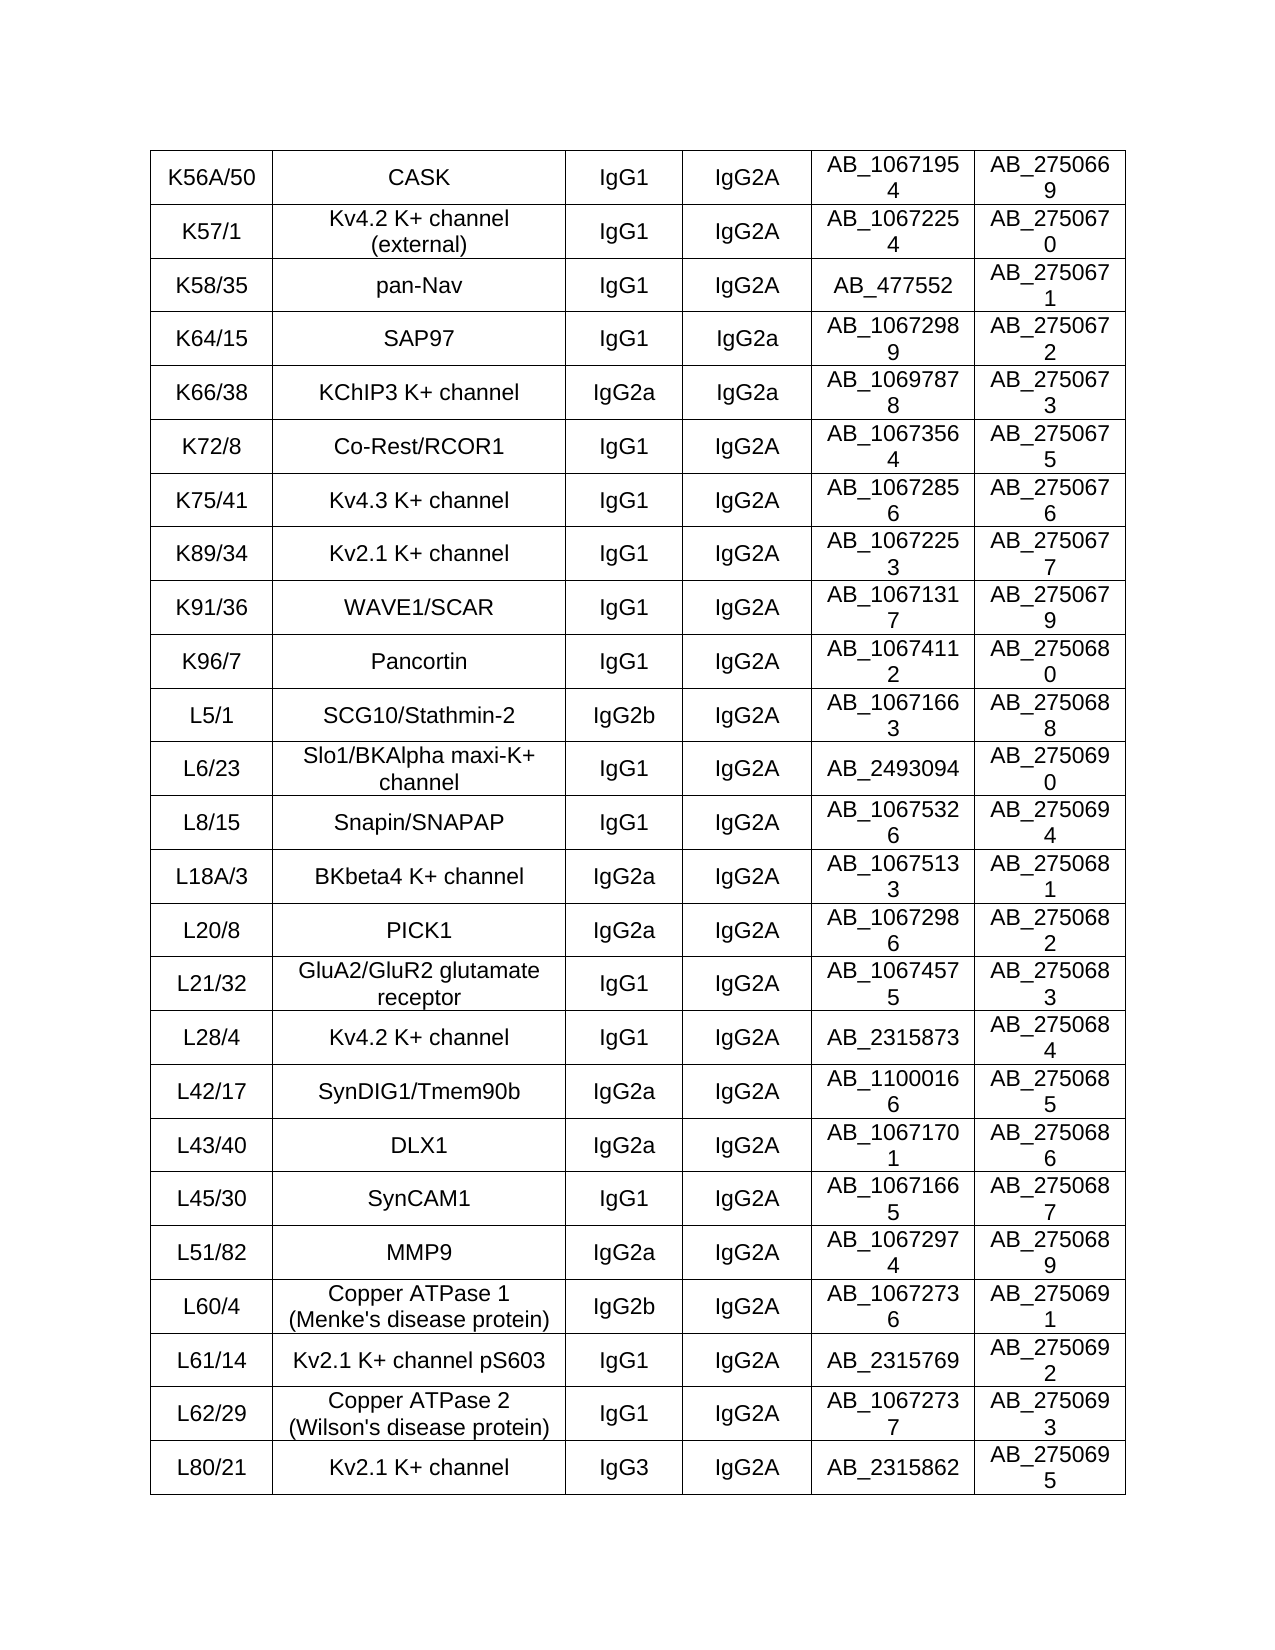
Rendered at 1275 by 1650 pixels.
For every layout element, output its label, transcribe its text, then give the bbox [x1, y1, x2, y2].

table_cell IgG1 [566, 1334, 682, 1386]
table_cell AB_2493094 [812, 742, 974, 795]
table_cell SynCAM1 [273, 1172, 565, 1225]
table_cell pan-Nav [273, 259, 565, 311]
table_cell L62/29 [151, 1387, 272, 1440]
table_cell IgG1 [566, 742, 682, 795]
table_cell DLX1 [273, 1119, 565, 1171]
table_cell K89/34 [151, 527, 272, 580]
table_cell L43/40 [151, 1119, 272, 1171]
table_cell AB_10674575 [812, 957, 974, 1010]
table_cell SCG10/Stathmin-2 [273, 689, 565, 741]
table_cell AB_2750675 [975, 420, 1125, 472]
table_cell IgG2A [683, 635, 811, 687]
table_cell K64/15 [151, 312, 272, 365]
table_cell IgG2A [683, 420, 811, 472]
table_cell AB_10672736 [812, 1280, 974, 1332]
table_cell IgG2A [683, 259, 811, 311]
table_cell IgG2A [683, 1011, 811, 1064]
table_cell K58/35 [151, 259, 272, 311]
table_cell IgG2A [683, 904, 811, 956]
table_cell IgG2A [683, 1226, 811, 1279]
table_cell IgG1 [566, 581, 682, 634]
table_cell AB_2750686 [975, 1119, 1125, 1171]
table_cell IgG2A [683, 1065, 811, 1117]
table_cell IgG2a [566, 1226, 682, 1279]
table_cell BKbeta4 K+ channel [273, 850, 565, 902]
table_cell AB_10697878 [812, 366, 974, 419]
table_cell L45/30 [151, 1172, 272, 1225]
table_cell IgG1 [566, 312, 682, 365]
table_cell IgG2A [683, 527, 811, 580]
table_cell AB_10672253 [812, 527, 974, 580]
table_cell IgG2a [683, 366, 811, 419]
table_cell Copper ATPase 1 (Menke's disease protein) [273, 1280, 565, 1332]
table_cell K91/36 [151, 581, 272, 634]
table_cell IgG1 [566, 957, 682, 1010]
table_cell IgG2a [566, 1065, 682, 1117]
table_cell IgG2A [683, 742, 811, 795]
table_cell Snapin/SNAPAP [273, 796, 565, 849]
table_cell AB_10672856 [812, 474, 974, 526]
table_cell K57/1 [151, 205, 272, 257]
table_cell AB_2750683 [975, 957, 1125, 1010]
table_cell Slo1/BKAlpha maxi-K+ channel [273, 742, 565, 795]
table_cell Kv4.3 K+ channel [273, 474, 565, 526]
table_cell IgG2A [683, 689, 811, 741]
table_cell AB_2750692 [975, 1334, 1125, 1386]
table_cell L60/4 [151, 1280, 272, 1332]
table_cell IgG2b [566, 689, 682, 741]
table_cell Kv2.1 K+ channel [273, 1441, 565, 1494]
table_cell IgG2A [683, 850, 811, 902]
table_cell IgG2A [683, 151, 811, 204]
table_cell AB_2750681 [975, 850, 1125, 902]
table_cell SAP97 [273, 312, 565, 365]
table_cell AB_10672254 [812, 205, 974, 257]
table_cell IgG1 [566, 420, 682, 472]
table_cell IgG2A [683, 1387, 811, 1440]
table_cell IgG3 [566, 1441, 682, 1494]
table_cell AB_10672737 [812, 1387, 974, 1440]
table_cell IgG1 [566, 151, 682, 204]
table_cell IgG1 [566, 474, 682, 526]
table_cell AB_2750695 [975, 1441, 1125, 1494]
table_cell IgG2A [683, 796, 811, 849]
table_cell AB_2315873 [812, 1011, 974, 1064]
table_cell AB_10672986 [812, 904, 974, 956]
table_cell L18A/3 [151, 850, 272, 902]
table_cell K66/38 [151, 366, 272, 419]
table_cell IgG1 [566, 527, 682, 580]
table_cell AB_2750685 [975, 1065, 1125, 1117]
table_cell IgG2A [683, 1280, 811, 1332]
table_cell GluA2/GluR2 glutamate receptor [273, 957, 565, 1010]
table_cell IgG2A [683, 1334, 811, 1386]
table_cell AB_2750693 [975, 1387, 1125, 1440]
table_cell L5/1 [151, 689, 272, 741]
table_cell K56A/50 [151, 151, 272, 204]
table_cell AB_10671317 [812, 581, 974, 634]
table_cell IgG1 [566, 1387, 682, 1440]
table_cell L61/14 [151, 1334, 272, 1386]
table_cell WAVE1/SCAR [273, 581, 565, 634]
table_cell Kv2.1 K+ channel pS603 [273, 1334, 565, 1386]
table_cell IgG2A [683, 1172, 811, 1225]
table_cell L28/4 [151, 1011, 272, 1064]
table_cell IgG2A [683, 957, 811, 1010]
table_cell L21/32 [151, 957, 272, 1010]
table_cell KChIP3 K+ channel [273, 366, 565, 419]
table_cell AB_2750673 [975, 366, 1125, 419]
table_cell AB_2750672 [975, 312, 1125, 365]
table_cell K96/7 [151, 635, 272, 687]
table_cell AB_477552 [812, 259, 974, 311]
table_cell Co-Rest/RCOR1 [273, 420, 565, 472]
table_cell Kv4.2 K+ channel [273, 1011, 565, 1064]
table_cell AB_2750670 [975, 205, 1125, 257]
table_cell AB_2750682 [975, 904, 1125, 956]
table_cell AB_2750687 [975, 1172, 1125, 1225]
table_cell L20/8 [151, 904, 272, 956]
table_cell L42/17 [151, 1065, 272, 1117]
table_cell AB_11000166 [812, 1065, 974, 1117]
table_cell SynDIG1/Tmem90b [273, 1065, 565, 1117]
table_cell AB_2750689 [975, 1226, 1125, 1279]
table_cell AB_2750691 [975, 1280, 1125, 1332]
table_cell AB_10675133 [812, 850, 974, 902]
table_cell IgG2A [683, 581, 811, 634]
table_cell IgG1 [566, 1011, 682, 1064]
table_cell IgG1 [566, 796, 682, 849]
table_cell AB_2750688 [975, 689, 1125, 741]
table_cell AB_2315769 [812, 1334, 974, 1386]
table_cell AB_2750671 [975, 259, 1125, 311]
table_cell AB_2750669 [975, 151, 1125, 204]
table_cell L51/82 [151, 1226, 272, 1279]
table_cell K75/41 [151, 474, 272, 526]
table_cell Copper ATPase 2 (Wilson's disease protein) [273, 1387, 565, 1440]
table_cell AB_10671954 [812, 151, 974, 204]
table_cell CASK [273, 151, 565, 204]
table_cell IgG2b [566, 1280, 682, 1332]
table_cell AB_2750684 [975, 1011, 1125, 1064]
table_cell AB_2750694 [975, 796, 1125, 849]
table_cell IgG2A [683, 474, 811, 526]
table_cell AB_10671663 [812, 689, 974, 741]
table_cell AB_10671701 [812, 1119, 974, 1171]
table_cell MMP9 [273, 1226, 565, 1279]
table_cell AB_2315862 [812, 1441, 974, 1494]
table_cell IgG2a [566, 904, 682, 956]
table_cell IgG1 [566, 205, 682, 257]
table_cell IgG1 [566, 635, 682, 687]
table_cell AB_10672989 [812, 312, 974, 365]
table_cell IgG2A [683, 1119, 811, 1171]
table_cell L80/21 [151, 1441, 272, 1494]
table_cell IgG2a [566, 850, 682, 902]
table_cell IgG2A [683, 205, 811, 257]
table_cell IgG2a [683, 312, 811, 365]
table_cell AB_2750679 [975, 581, 1125, 634]
table_cell IgG2a [566, 1119, 682, 1171]
table_cell AB_2750680 [975, 635, 1125, 687]
table_cell AB_2750690 [975, 742, 1125, 795]
table_cell AB_10674112 [812, 635, 974, 687]
table_cell IgG2a [566, 366, 682, 419]
table_cell L8/15 [151, 796, 272, 849]
table_cell IgG1 [566, 1172, 682, 1225]
table_cell K72/8 [151, 420, 272, 472]
table_cell AB_10672974 [812, 1226, 974, 1279]
table_cell L6/23 [151, 742, 272, 795]
table_cell AB_2750677 [975, 527, 1125, 580]
table_cell AB_10673564 [812, 420, 974, 472]
table_cell IgG2A [683, 1441, 811, 1494]
table_cell AB_10671665 [812, 1172, 974, 1225]
table_cell Kv4.2 K+ channel (external) [273, 205, 565, 257]
table_cell AB_10675326 [812, 796, 974, 849]
table_cell PICK1 [273, 904, 565, 956]
table_cell Pancortin [273, 635, 565, 687]
table_cell IgG1 [566, 259, 682, 311]
table_cell AB_2750676 [975, 474, 1125, 526]
table_cell Kv2.1 K+ channel [273, 527, 565, 580]
